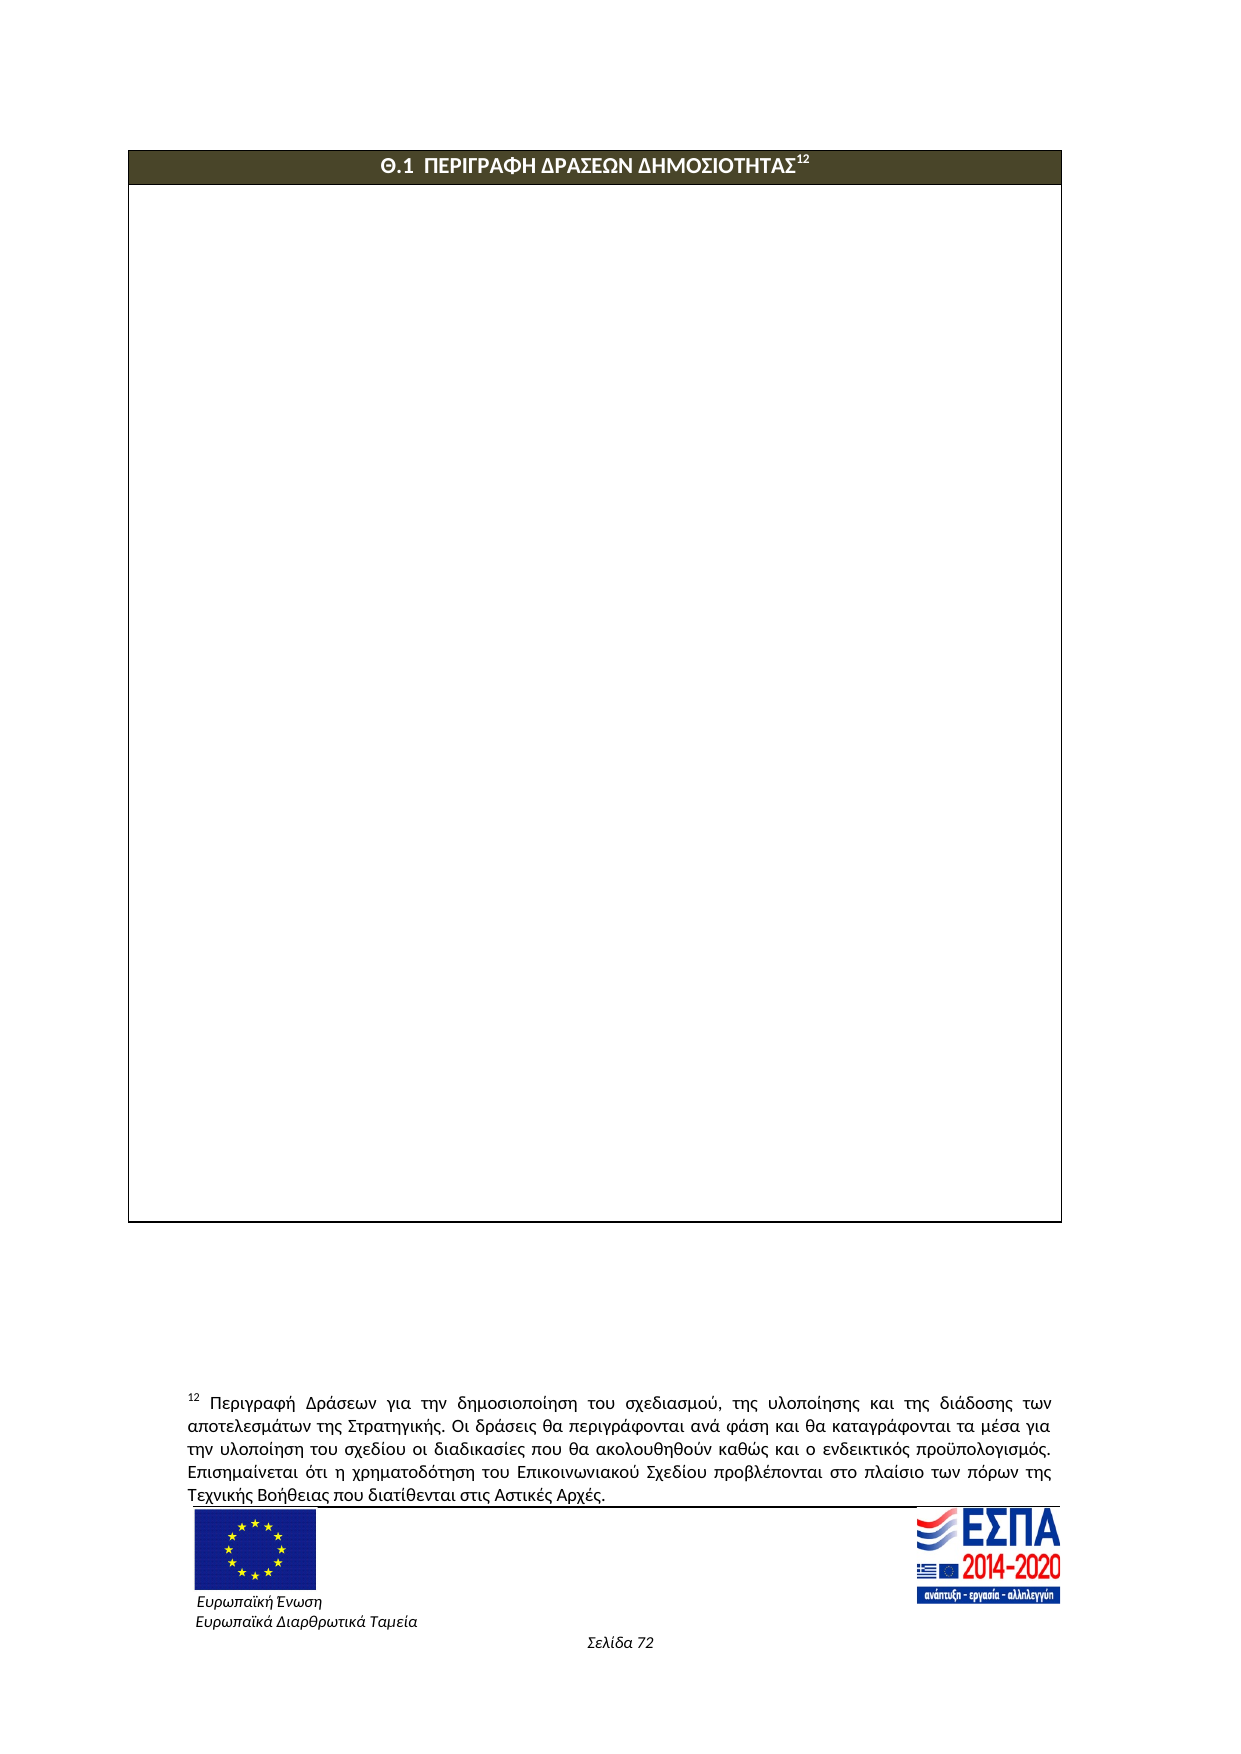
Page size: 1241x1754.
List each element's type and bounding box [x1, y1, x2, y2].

picture [192, 1507, 318, 1592]
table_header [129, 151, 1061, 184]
picture [916, 1507, 1060, 1604]
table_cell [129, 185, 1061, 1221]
